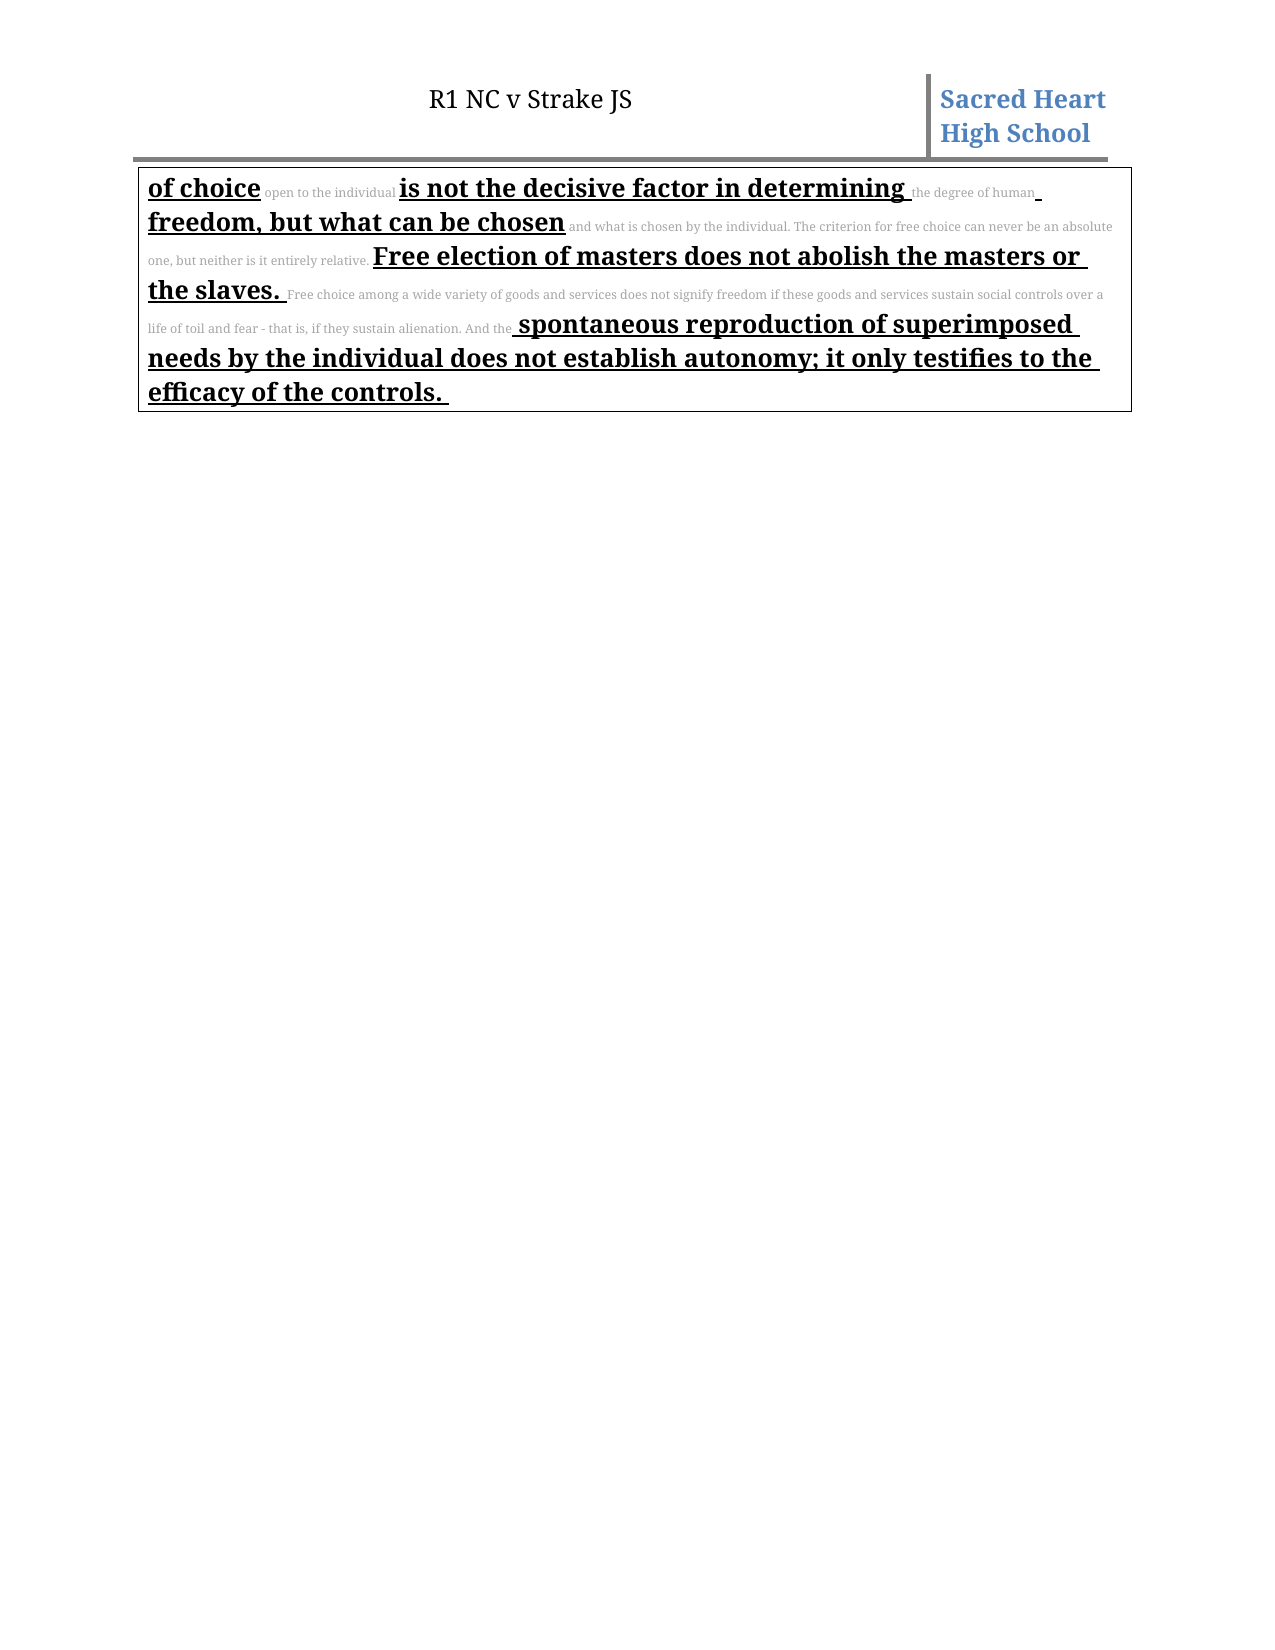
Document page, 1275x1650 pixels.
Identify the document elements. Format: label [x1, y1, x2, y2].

text [139, 168, 1131, 411]
